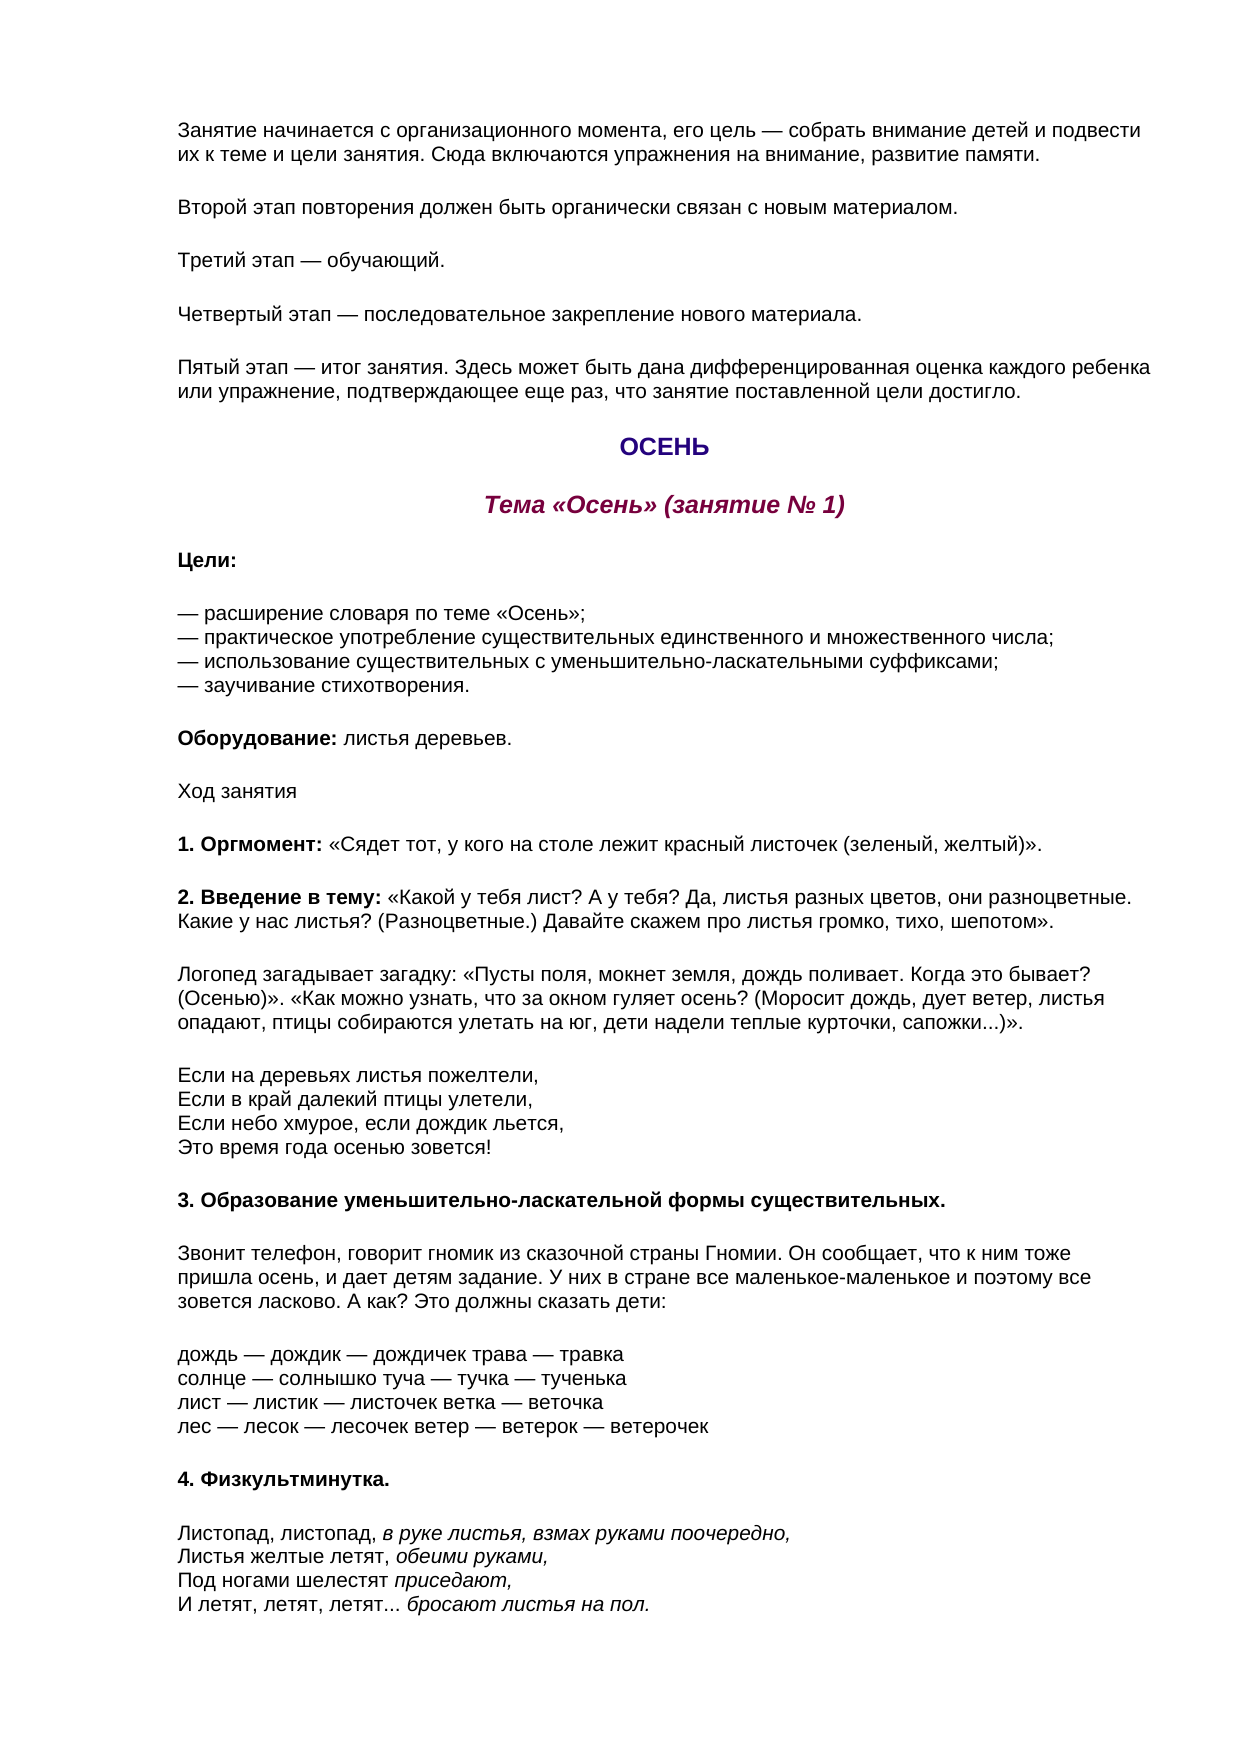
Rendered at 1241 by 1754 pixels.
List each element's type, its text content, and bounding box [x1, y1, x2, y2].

text Занятие начинается с организационного момента, его цель — собрать внимание детей и подвести их к теме и цели занятия. Сюда включаются упражнения на внимание, развитие памяти. [177, 118, 1152, 166]
text 3. Образование уменьшительно-ласкательной формы существительных. [177, 1188, 1152, 1212]
text Если на деревьях листья пожелтели, Если в край далекий птицы улетели, Если небо хмурое, если дождик льется, Это время года осенью зовется! [177, 1063, 1152, 1159]
text Пятый этап — итог занятия. Здесь может быть дана дифференцированная оценка каждого ребенка или упражнение, подтверждающее еще раз, что занятие поставленной цели достигло. [177, 354, 1152, 402]
text 2. Введение в тему: «Какой у тебя лист? А у тебя? Да, листья разных цветов, они разноцветные. Какие у нас листья? (Разноцветные.) Давайте скажем про листья громко, тихо, шепотом». [177, 885, 1152, 933]
text Оборудование: листья деревьев. [177, 726, 1152, 749]
text Листопад, листопад, в руке листья, взмах руками поочередно, Листья желтые летят, обеими руками, Под ногами шелестят приседают, И летят, летят, летят... бросают листья на пол. [177, 1520, 1152, 1616]
text Третий этап — обучающий. [177, 248, 1152, 272]
text Четвертый этап — последовательное закрепление нового материала. [177, 301, 1152, 325]
text — расширение словаря по теме «Осень»; — практическое употребление существительных единственного и множественного числа; — использование существительных с уменьшительно-ласкательными суффиксами; — заучивание стихотворения. [177, 601, 1152, 696]
text Цели: [177, 547, 1152, 571]
text ОСЕНЬ [177, 432, 1152, 460]
text Логопед загадывает загадку: «Пусты поля, мокнет земля, дождь поливает. Когда это бывает? (Осенью)». «Как можно узнать, что за окном гуляет осень? (Моросит дождь, дует ветер, листья опадают, птицы собираются улетать на юг, дети надели теплые курточки, сапожки...)». [177, 962, 1152, 1034]
text 1. Оргмомент: «Сядет тот, у кого на столе лежит красный листочек (зеленый, желтый)». [177, 832, 1152, 856]
text Звонит телефон, говорит гномик из сказочной страны Гномии. Он сообщает, что к ним тоже пришла осень, и дает детям задание. У них в стране все маленькое-маленькое и поэтому все зовется ласково. А как? Это должны сказать дети: [177, 1241, 1152, 1313]
text 4. Физкультминутка. [177, 1467, 1152, 1491]
text Тема «Осень» (занятие № 1) [177, 489, 1152, 518]
text дождь — дождик — дождичек трава — травка солнце — солнышко туча — тучка — тученька лист — листик — листочек ветка — веточка лес — лесок — лесочек ветер — ветерок — ветерочек [177, 1342, 1152, 1438]
text Ход занятия [177, 779, 1152, 803]
text Второй этап повторения должен быть органически связан с новым материалом. [177, 195, 1152, 219]
